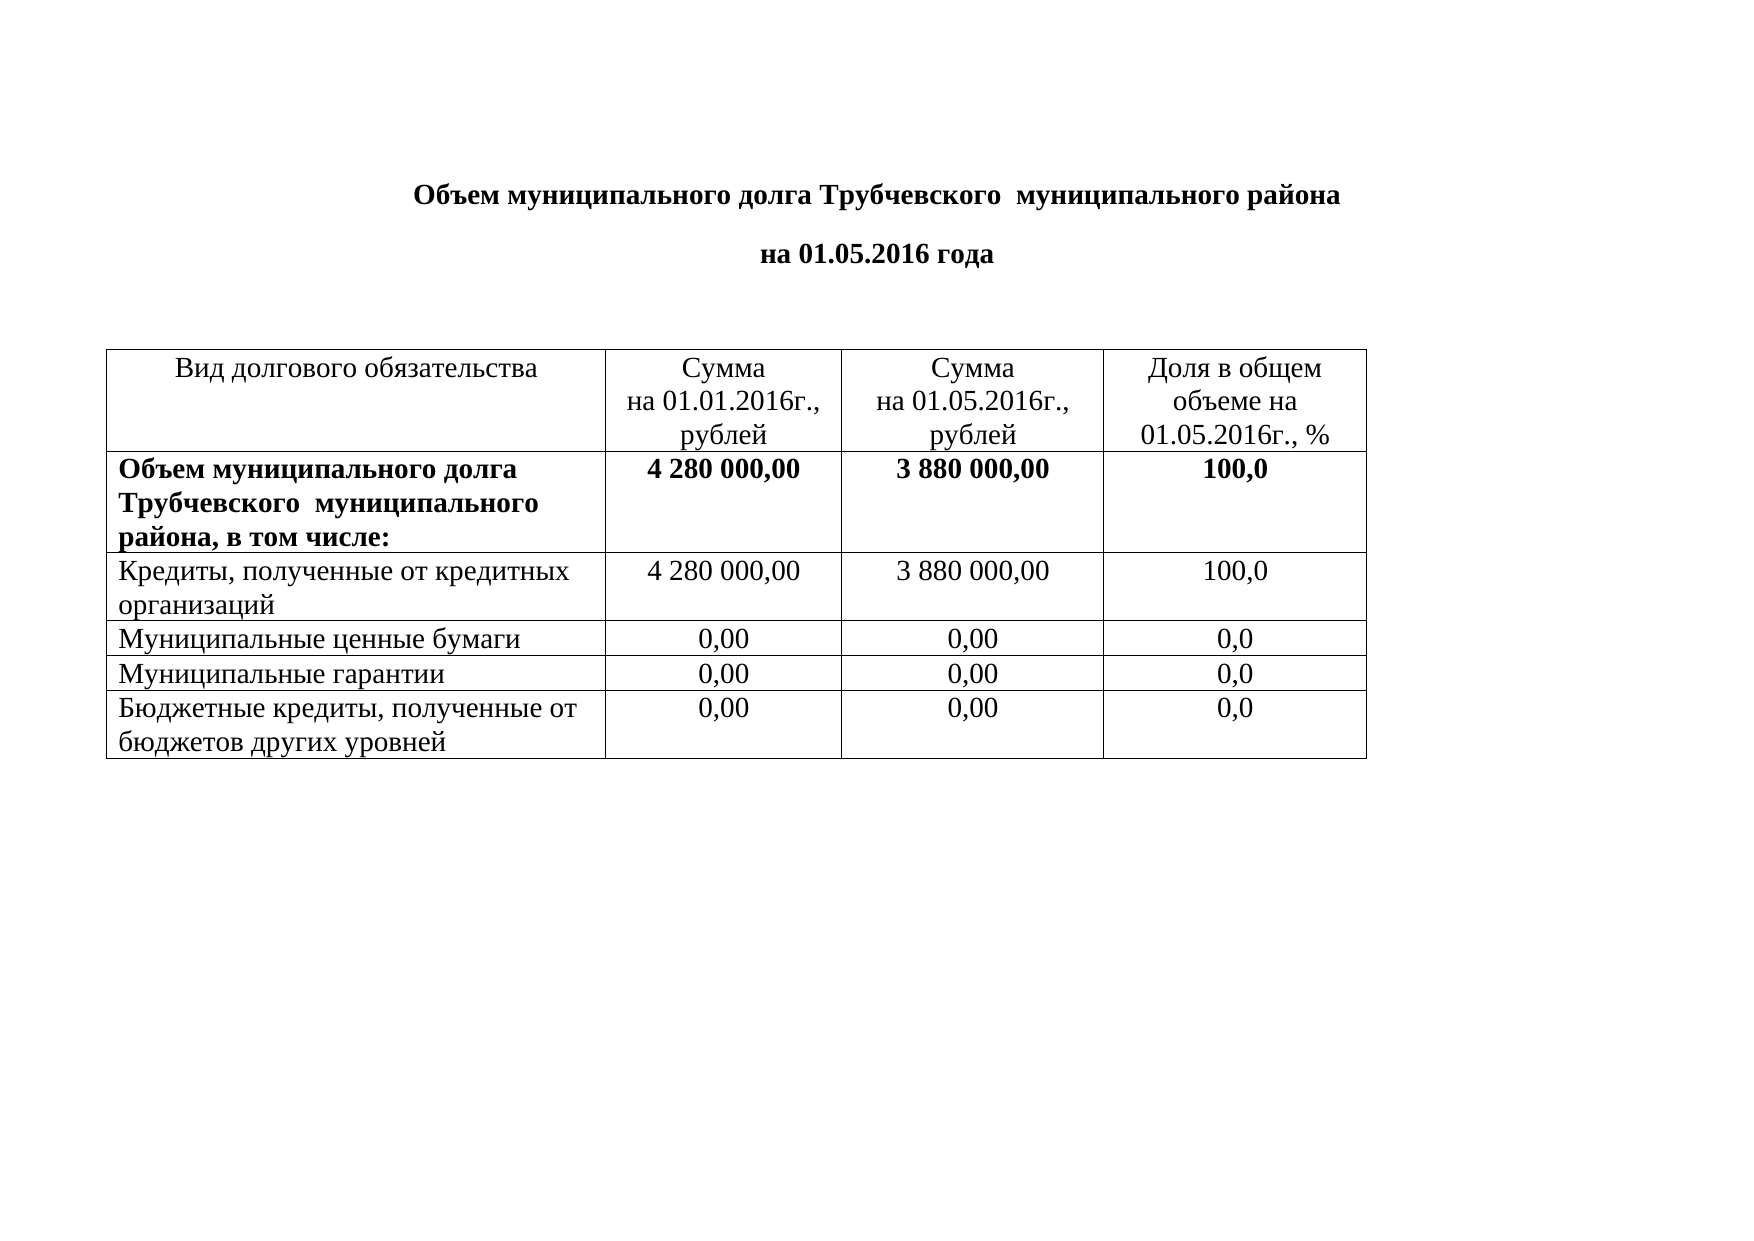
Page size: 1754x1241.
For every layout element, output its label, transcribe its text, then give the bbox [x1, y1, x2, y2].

table_cell Объем муниципального долга Трубчевского муниципального района, в том числе: [107, 452, 605, 552]
table_header Вид долгового обязательства [107, 350, 605, 451]
table_cell 0,00 [842, 656, 1103, 689]
table_cell 100,0 [1104, 553, 1366, 620]
table_cell 0,0 [1104, 621, 1366, 655]
table_cell Бюджетные кредиты, полученные от бюджетов других уровней [107, 691, 605, 758]
table_cell 0,0 [1104, 691, 1366, 758]
table_cell 3 880 000,00 [842, 452, 1103, 552]
table_cell 4 280 000,00 [606, 553, 841, 620]
table_cell 0,00 [606, 621, 841, 655]
table_header Сумма на 01.01.2016г., рублей [606, 350, 841, 451]
table_cell Муниципальные ценные бумаги [107, 621, 605, 655]
table_header Сумма на 01.05.2016г., рублей [842, 350, 1103, 451]
table_cell 0,00 [842, 621, 1103, 655]
table_cell 100,0 [1104, 452, 1366, 552]
table_cell Кредиты, полученные от кредитных организаций [107, 553, 605, 620]
text на 01.05.2016 года [118, 237, 1636, 270]
table_cell 0,00 [842, 691, 1103, 758]
table_header Доля в общем объеме на 01.05.2016г., % [1104, 350, 1366, 451]
table_cell 4 280 000,00 [606, 452, 841, 552]
table_cell 3 880 000,00 [842, 553, 1103, 620]
table_cell 0,00 [606, 656, 841, 689]
table_cell Муниципальные гарантии [107, 656, 605, 689]
text Объем муниципального долга Трубчевского муниципального района [118, 177, 1636, 211]
table_cell 0,0 [1104, 656, 1366, 689]
table_cell 0,00 [606, 691, 841, 758]
